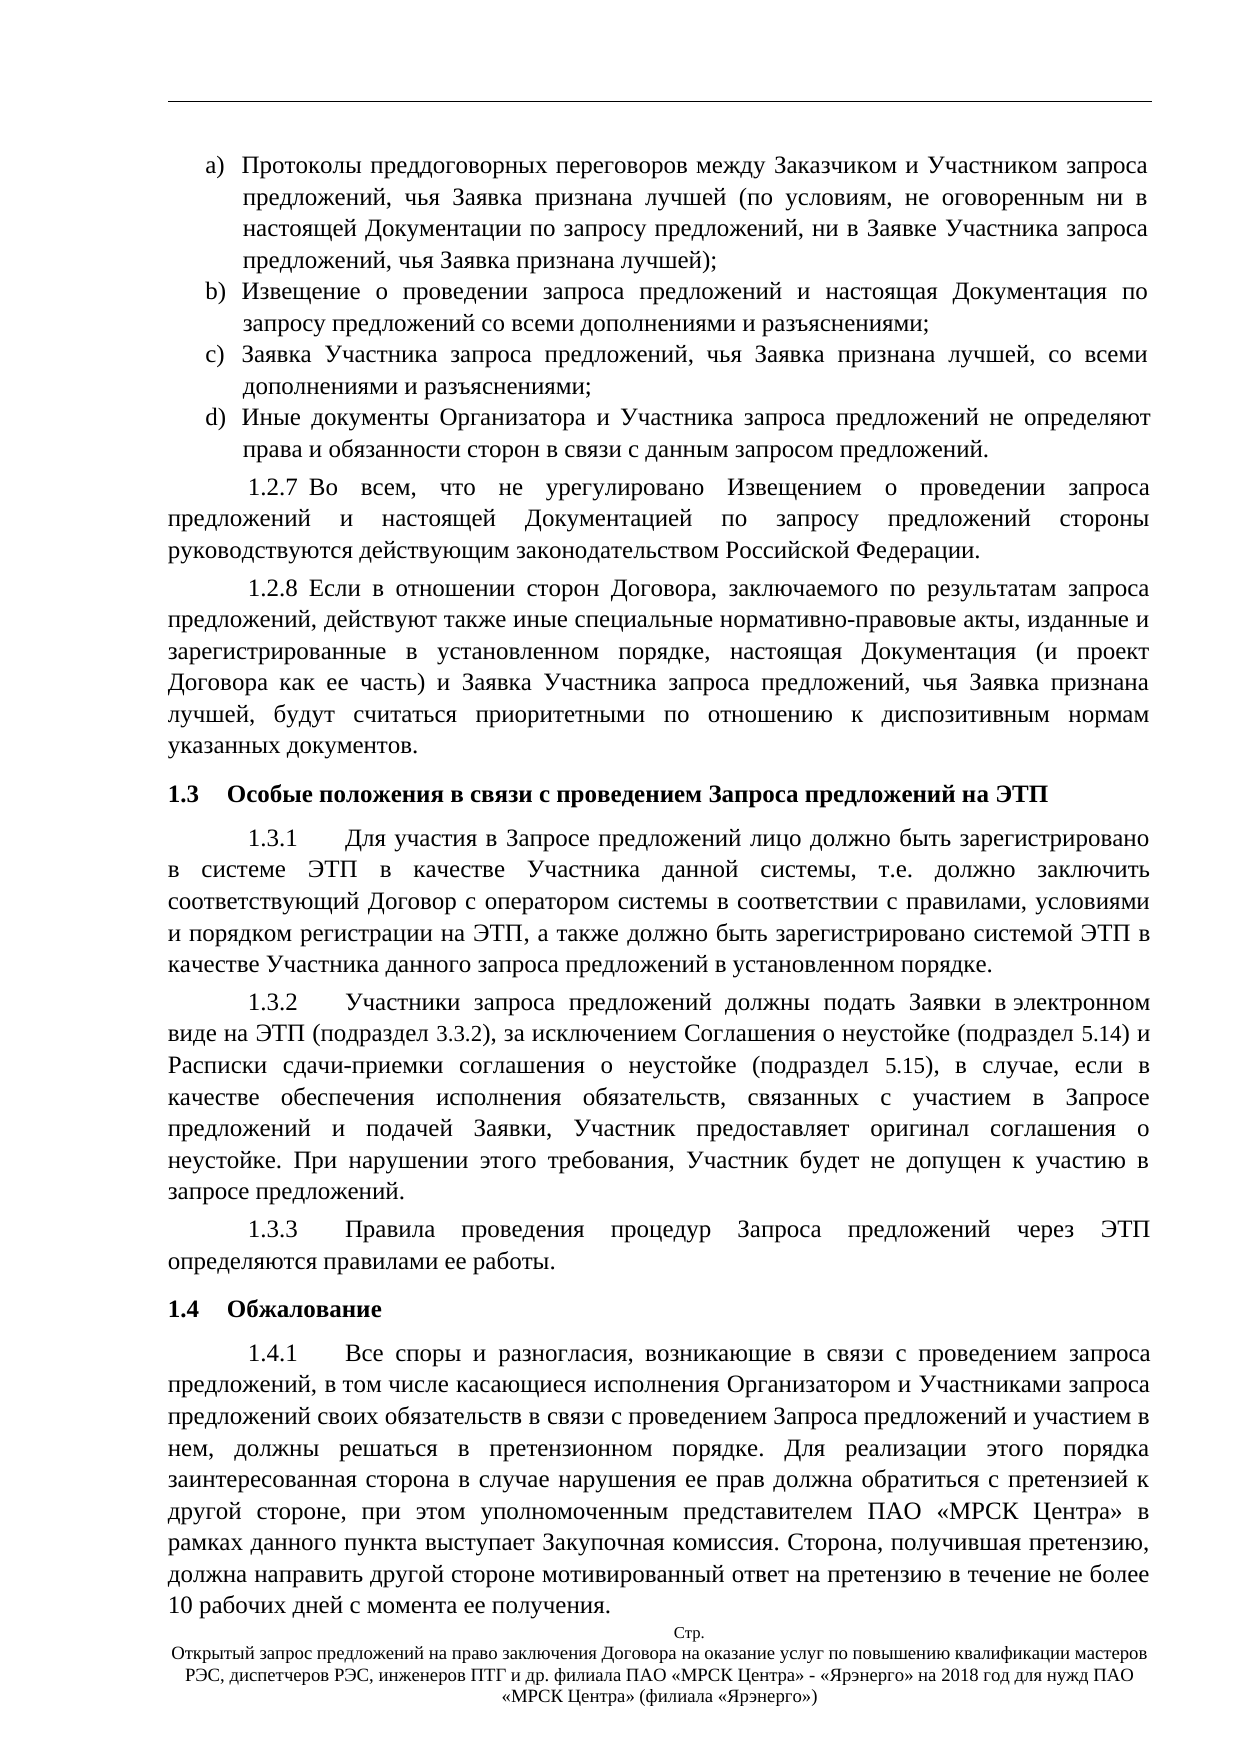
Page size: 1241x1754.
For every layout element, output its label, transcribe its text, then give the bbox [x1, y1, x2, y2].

list Все споры и разногласия, возникающие в связи с проведением запроса предложений, в том числе касающиеся исполнения Организатором и Участниками запроса предложений своих обязательств в связи с проведением Запроса предложений и участием в нем, должны решаться в претензионном порядке. Для реализации этого порядка заинтересованная сторона в случае нарушения ее прав должна обратиться с претензией к другой стороне, при этом уполномоченным представителем ПАО «МРСК Центра» в рамках данного пункта выступает Закупочная комиссия. Сторона, получившая претензию, должна направить другой стороне мотивированный ответ на претензию в течение не более 10 рабочих дней с момента ее получения. [168, 1338, 1150, 1619]
list Во всем, что не урегулировано Извещением о проведении запроса предложений и настоящей Документацией по запросу предложений стороны руководствуются действующим законодательством Российской Федерации. [168, 472, 1150, 564]
list Протоколы преддоговорных переговоров между Заказчиком и Участником запроса предложений, чья Заявка признана лучшей (по условиям, не оговоренным ни в настоящей Документации по запросу предложений, ни в Заявке Участника запроса предложений, чья Заявка признана лучшей); [205, 150, 1149, 273]
list Извещение о проведении запроса предложений и настоящая Документация по запросу предложений со всеми дополнениями и разъяснениями; [205, 276, 1148, 337]
list Участники запроса предложений должны подать Заявки в электронном виде на ЭТП (подраздел 3.3.2), за исключением Соглашения о неустойке (подраздел 5.14) и Расписки сдачи-приемки соглашения о неустойке (подраздел 5.15), в случае, если в качестве обеспечения исполнения обязательств, связанных с участием в Запросе предложений и подачей Заявки, Участник предоставляет оригинал соглашения о неустойке. При нарушении этого требования, Участник будет не допущен к участию в запросе предложений. [168, 987, 1150, 1205]
list Для участия в Запросе предложений лицо должно быть зарегистрировано в системе ЭТП в качестве Участника данной системы, т.е. должно заключить соответствующий Договор с оператором системы в соответствии с правилами, условиями и порядком регистрации на ЭТП, а также должно быть зарегистрировано системой ЭТП в качестве Участника данного запроса предложений в установленном порядке. [168, 823, 1150, 978]
subtitle Особые положения в связи с проведением Запроса предложений на ЭТП [168, 779, 1152, 808]
list Если в отношении сторон Договора, заключаемого по результатам запроса предложений, действуют также иные специальные нормативно-правовые акты, изданные и зарегистрированные в установленном порядке, настоящая Документация (и проект Договора как ее часть) и Заявка Участника запроса предложений, чья Заявка признана лучшей, будут считаться приоритетными по отношению к диспозитивным нормам указанных документов. [168, 573, 1150, 759]
list Иные документы Организатора и Участника запроса предложений не определяют права и обязанности сторон в связи с данным запросом предложений. [205, 402, 1152, 463]
list Заявка Участника запроса предложений, чья Заявка признана лучшей, со всеми дополнениями и разъяснениями; [205, 339, 1148, 400]
list Правила проведения процедур Запроса предложений через ЭТП определяются правилами ее работы. [168, 1214, 1150, 1274]
subtitle Обжалование [168, 1294, 1152, 1323]
